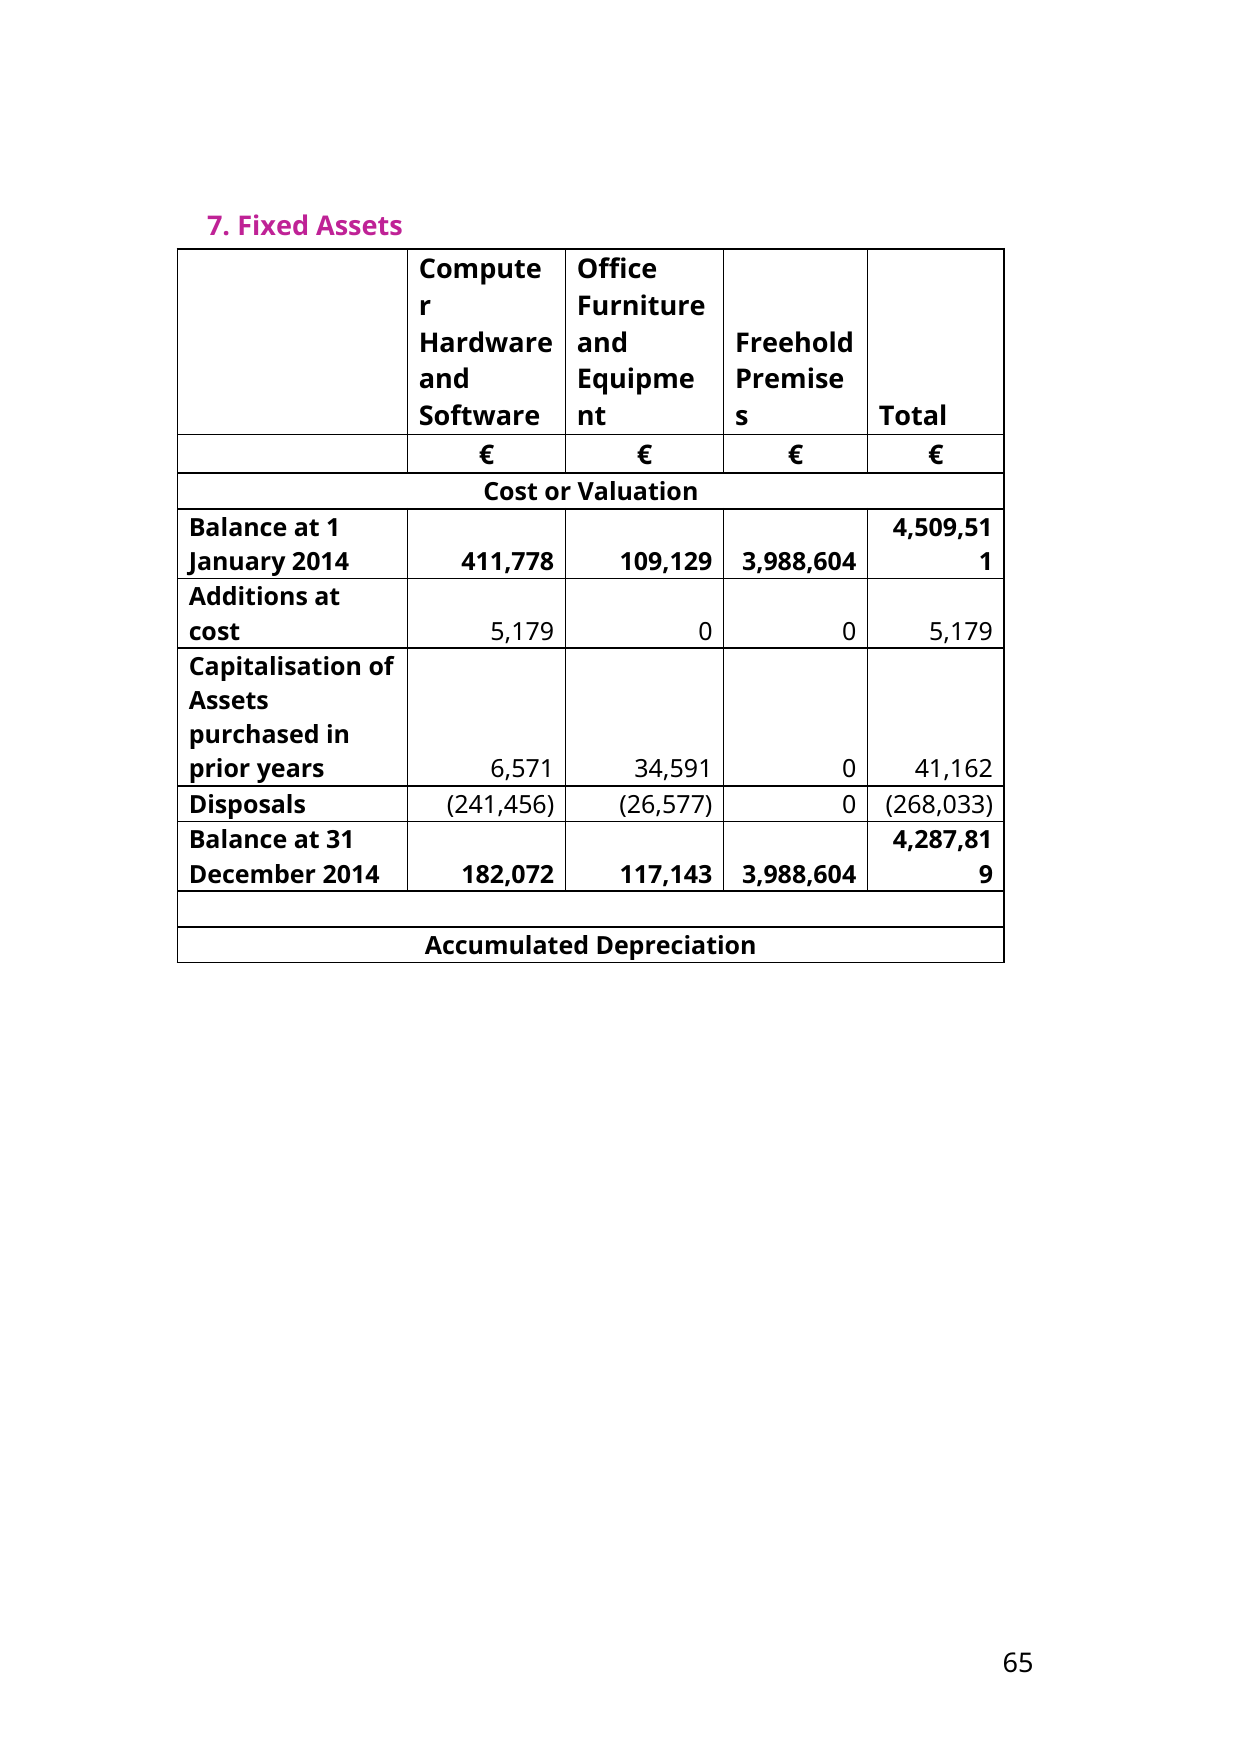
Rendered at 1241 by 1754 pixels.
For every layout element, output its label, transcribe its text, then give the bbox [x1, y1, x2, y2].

table_header Total [868, 250, 1003, 434]
table_cell 109,129 [566, 510, 723, 577]
table_cell € [408, 435, 565, 472]
table_cell 0 [724, 787, 867, 821]
table_cell 6,571 [408, 649, 565, 785]
table_cell 4,509,511 [868, 510, 1003, 577]
table_cell 41,162 [868, 649, 1003, 785]
table_cell € [724, 435, 867, 472]
table_header Office Furniture and Equipment [566, 250, 723, 434]
table_header Computer Hardware and Software [408, 250, 565, 434]
table_cell 0 [566, 579, 723, 647]
table_cell 5,179 [408, 579, 565, 647]
table_cell 5,179 [868, 579, 1003, 647]
table_cell € [566, 435, 723, 472]
subtitle 7. Fixed Assets [207, 207, 1033, 244]
table_cell 117,143 [566, 822, 723, 890]
table_cell Accumulated Depreciation [178, 928, 1003, 962]
table_cell [178, 892, 1003, 926]
table_cell Capitalisation of Assets purchased in prior years [178, 649, 407, 785]
table_cell Additions at cost [178, 579, 407, 647]
table_cell [178, 435, 407, 472]
table_cell 3,988,604 [724, 510, 867, 577]
table_cell (268,033) [868, 787, 1003, 821]
table_header Freehold Premises [724, 250, 867, 434]
table_cell Balance at 31 December 2014 [178, 822, 407, 890]
table_header [178, 250, 407, 434]
table_cell 34,591 [566, 649, 723, 785]
table_cell 4,287,819 [868, 822, 1003, 890]
table_cell Disposals [178, 787, 407, 821]
table_cell 0 [724, 579, 867, 647]
table_cell 3,988,604 [724, 822, 867, 890]
table_cell 0 [724, 649, 867, 785]
table_cell € [868, 435, 1003, 472]
table_cell (26,577) [566, 787, 723, 821]
table_cell 182,072 [408, 822, 565, 890]
table_cell 411,778 [408, 510, 565, 577]
table_cell (241,456) [408, 787, 565, 821]
table_cell Cost or Valuation [178, 474, 1003, 508]
table_cell Balance at 1 January 2014 [178, 510, 407, 577]
